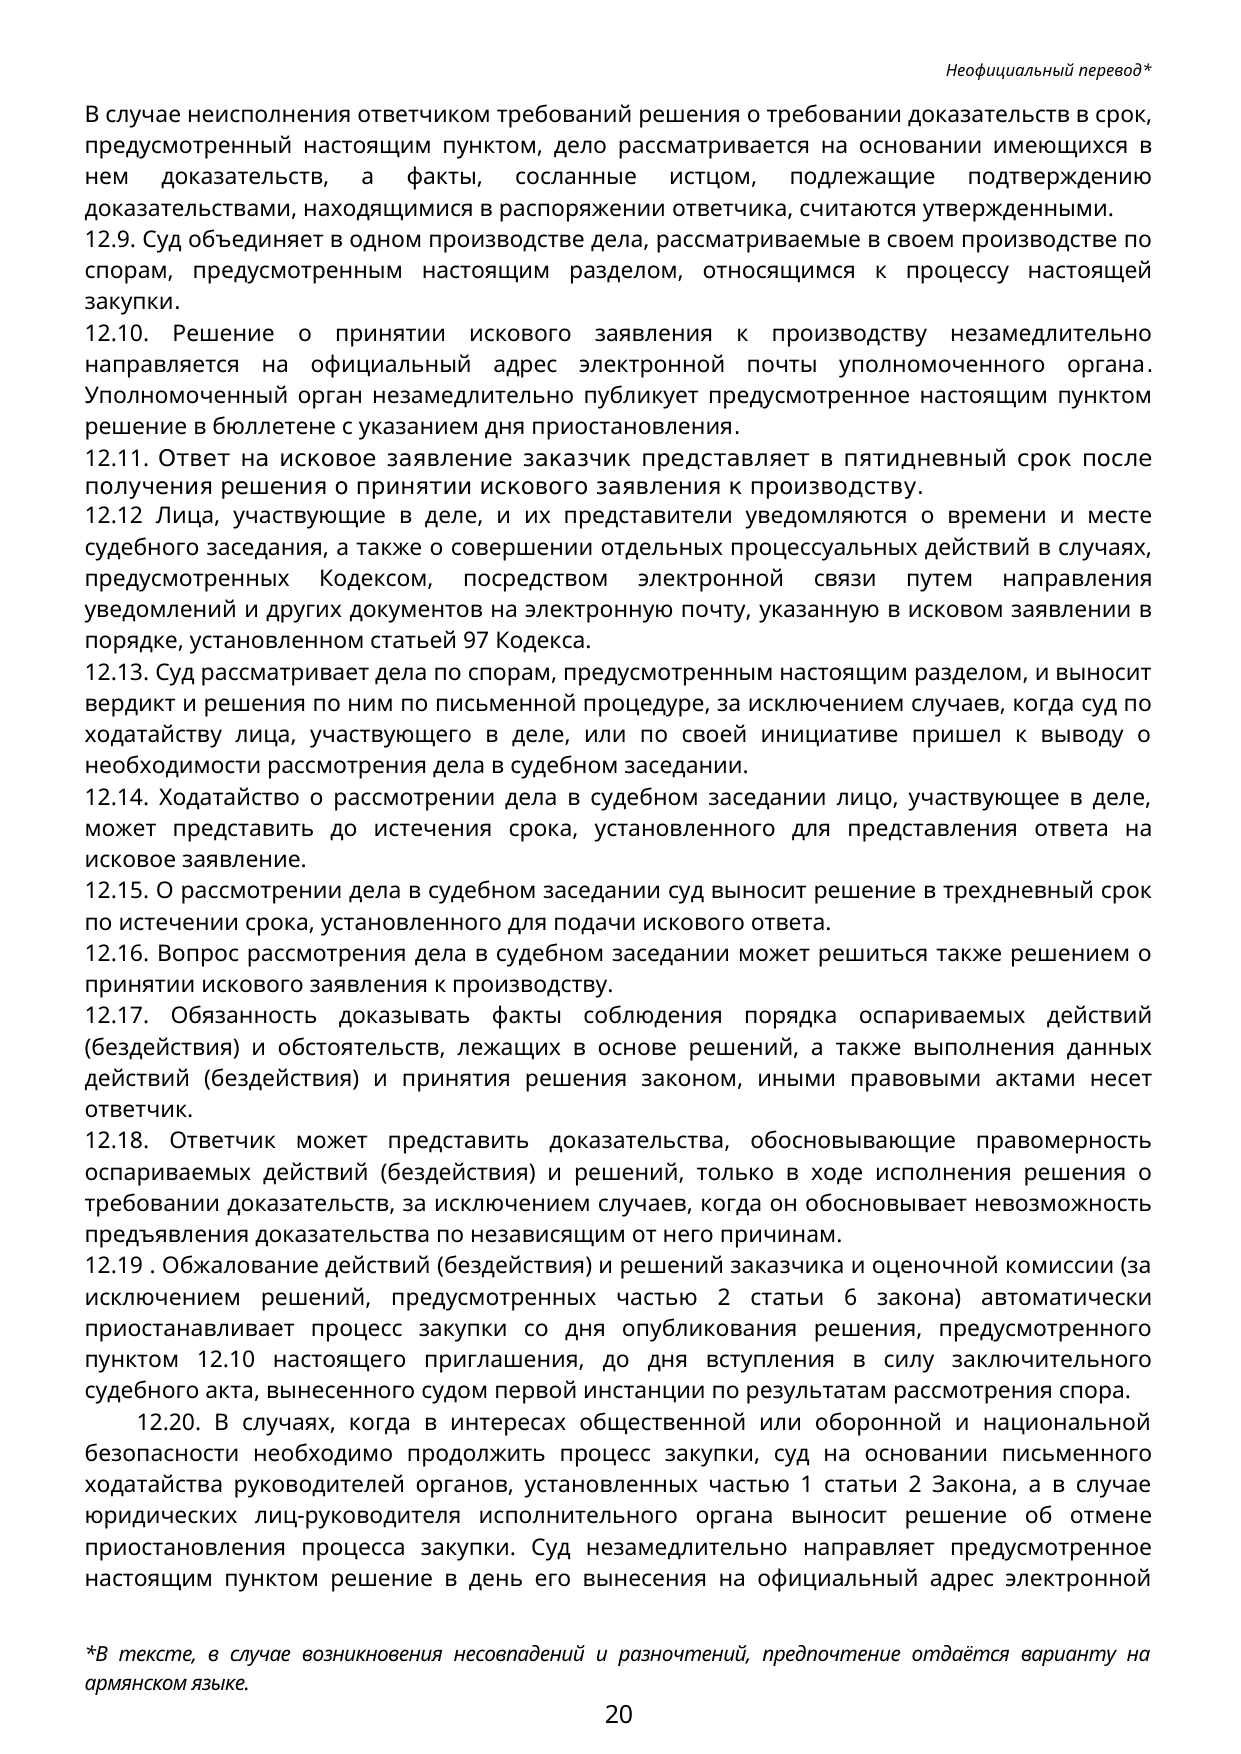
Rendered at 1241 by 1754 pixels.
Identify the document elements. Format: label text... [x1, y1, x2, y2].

text 12.16. Вопрос рассмотрения дела в судебном заседании может решиться также решением о принятии искового заявления к производству. [84, 937, 1153, 999]
text 12.17. Обязанность доказывать факты соблюдения порядка оспариваемых действий (бездействия) и обстоятельств, лежащих в основе решений, а также выполнения данных действий (бездействия) и принятия решения законом, иными правовыми актами несет ответчик. [84, 999, 1153, 1124]
text В случае неисполнения ответчиком требований решения о требовании доказательств в срок, предусмотренный настоящим пунктом, дело рассматривается на основании имеющихся в нем доказательств, а факты, сосланные истцом, подлежащие подтверждению доказательствами, находящимися в распоряжении ответчика, считаются утвержденными. [84, 98, 1153, 223]
text 12.11. Ответ на исковое заявление заказчик представляет в пятидневный срок после получения решения о принятии искового заявления к производству. [84, 442, 1153, 499]
text 12.14. Ходатайство о рассмотрении дела в судебном заседании лицо, участвующее в деле, может представить до истечения срока, установленного для представления ответа на исковое заявление. [84, 781, 1153, 874]
text 12.10. Решение о принятии искового заявления к производству незамедлительно направляется на официальный адрес электронной почты уполномоченного органа. Уполномоченный орган незамедлительно публикует предусмотренное настоящим пунктом решение в бюллетене с указанием дня приостановления. [84, 317, 1153, 442]
text 12.19 . Обжалование действий (бездействия) и решений заказчика и оценочной комиссии (за исключением решений, предусмотренных частью 2 статьи 6 закона) автоматически приостанавливает процесс закупки со дня опубликования решения, предусмотренного пунктом 12.10 настоящего приглашения, до дня вступления в силу заключительного судебного акта, вынесенного судом первой инстанции по результатам рассмотрения спора. [84, 1249, 1153, 1406]
text 12.9. Суд объединяет в одном производстве дела, рассматриваемые в своем производстве по спорам, предусмотренным настоящим разделом, относящимся к процессу настоящей закупки. [84, 223, 1153, 317]
text 12.15. О рассмотрении дела в судебном заседании суд выносит решение в трехдневный срок по истечении срока, установленного для подачи искового ответа. [84, 874, 1153, 937]
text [84, 1406, 1153, 1593]
text 12.12 Лица, участвующие в деле, и их представители уведомляются о времени и месте судебного заседания, а также о совершении отдельных процессуальных действий в случаях, предусмотренных Кодексом, посредством электронной связи путем направления уведомлений и других документов на электронную почту, указанную в исковом заявлении в порядке, установленном статьей 97 Кодекса. [84, 499, 1153, 656]
text 12.13. Суд рассматривает дела по спорам, предусмотренным настоящим разделом, и выносит вердикт и решения по ним по письменной процедуре, за исключением случаев, когда суд по ходатайству лица, участвующего в деле, или по своей инициативе пришел к выводу о необходимости рассмотрения дела в судебном заседании. [84, 656, 1153, 781]
text 12.18. Ответчик может представить доказательства, обосновывающие правомерность оспариваемых действий (бездействия) и решений, только в ходе исполнения решения о требовании доказательств, за исключением случаев, когда он обосновывает невозможность предъявления доказательства по независящим от него причинам. [84, 1124, 1153, 1249]
